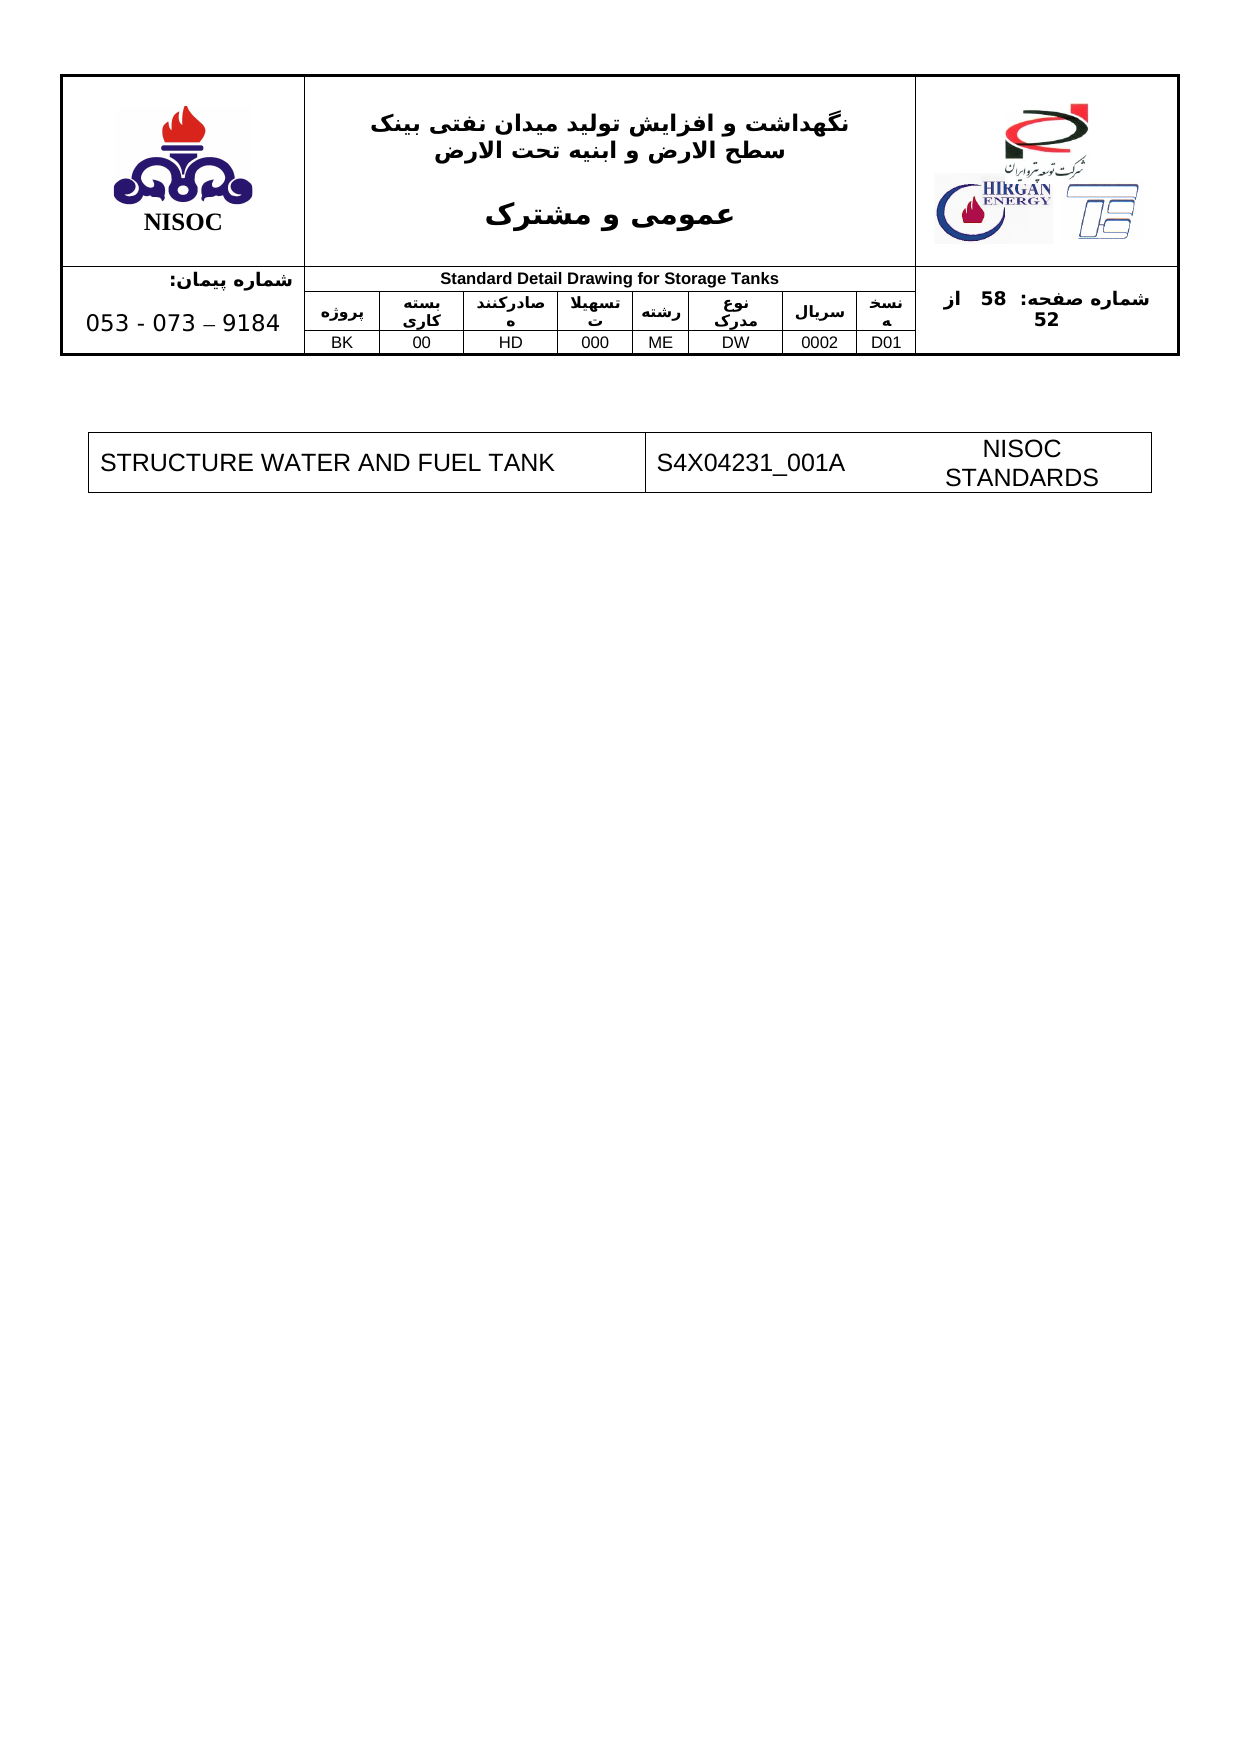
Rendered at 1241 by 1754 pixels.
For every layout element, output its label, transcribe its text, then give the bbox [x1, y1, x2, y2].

table_header NISOC STANDARDS [892, 433, 1151, 492]
picture [934, 103, 1089, 244]
picture [113, 106, 253, 208]
table_header S4X04231_001A [646, 433, 892, 492]
table_header STRUCTURE WATER AND FUEL TANK [89, 433, 645, 492]
